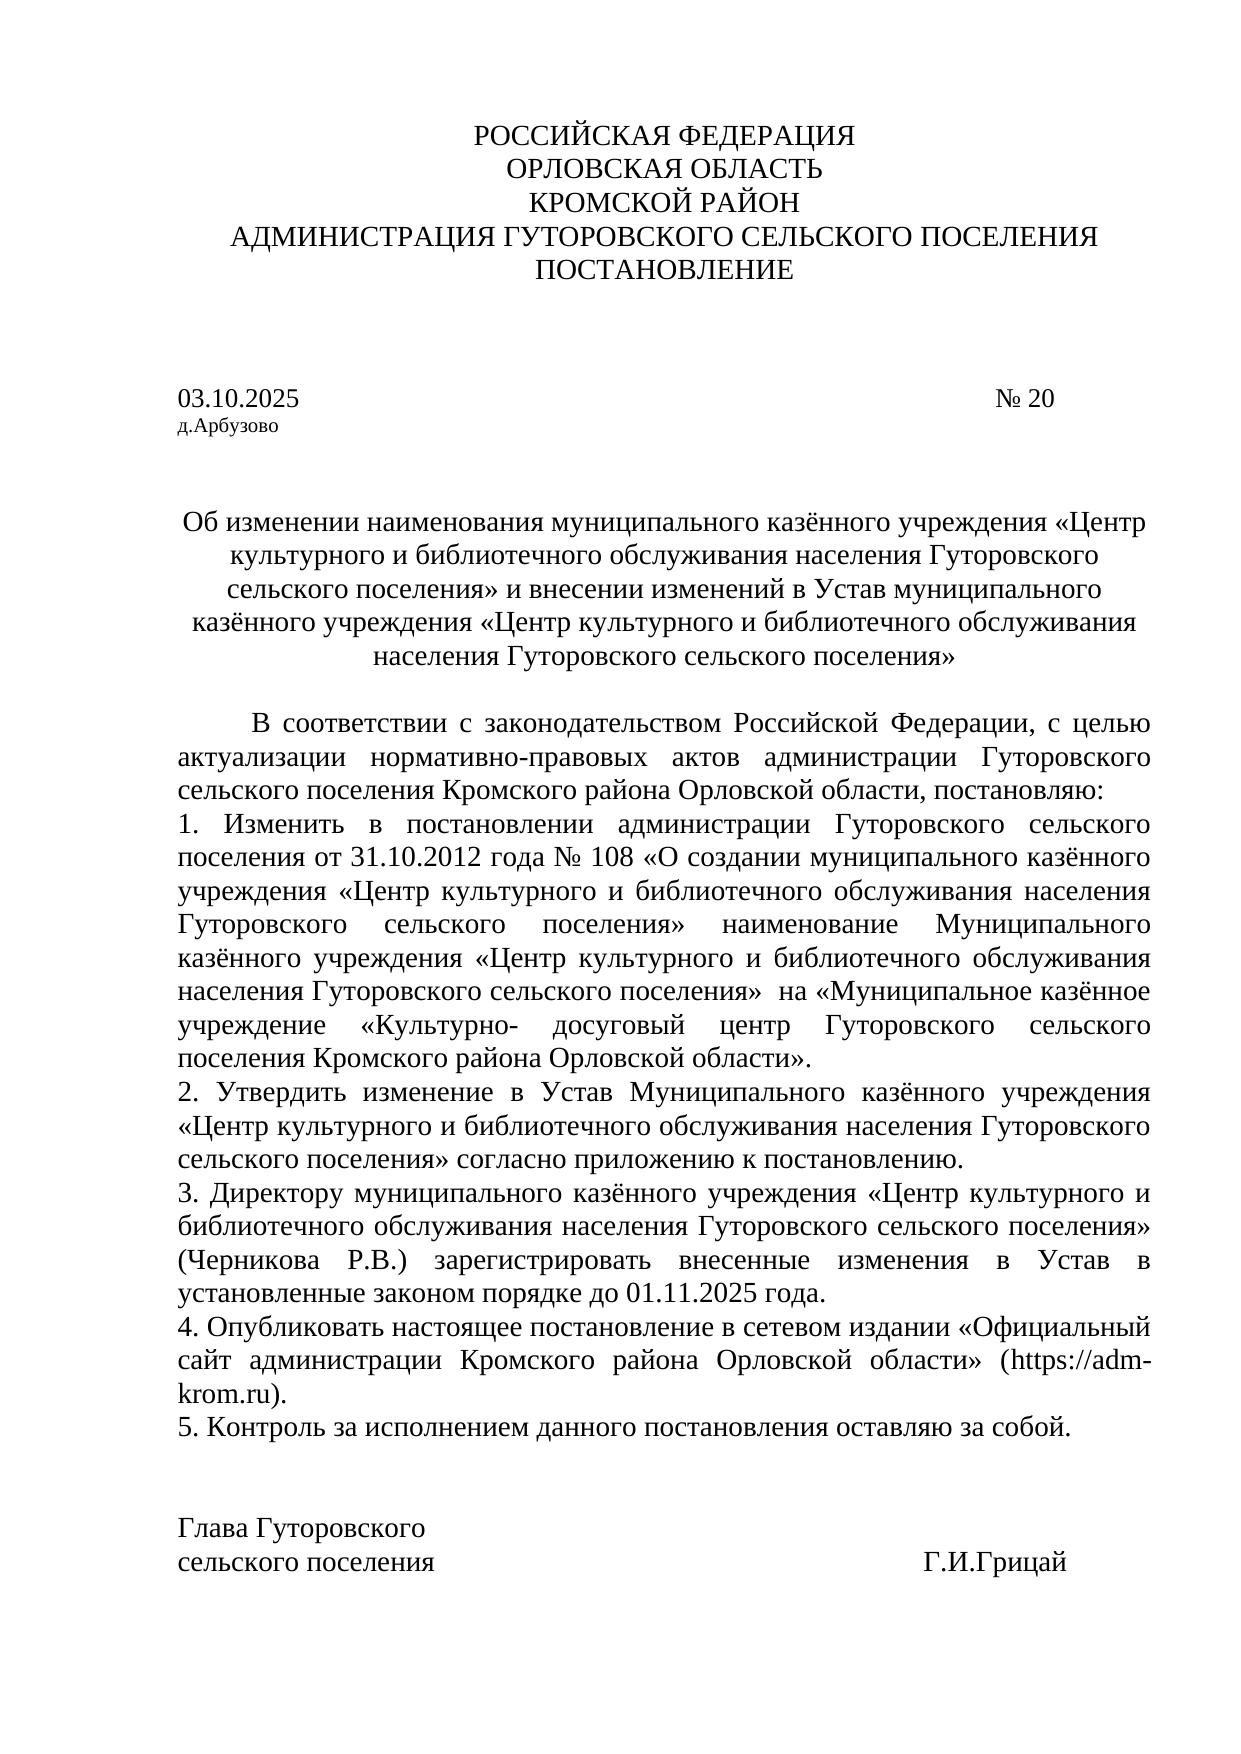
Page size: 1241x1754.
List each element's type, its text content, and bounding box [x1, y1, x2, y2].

text АДМИНИСТРАЦИЯ ГУТОРОВСКОГО СЕЛЬСКОГО ПОСЕЛЕНИЯ [177, 219, 1152, 252]
text 4. Опубликовать настоящее постановление в сетевом издании «Официальный сайт администрации Кромского района Орловской области» (https://adm-krom.ru). [177, 1309, 1152, 1409]
text 5. Контроль за исполнением данного постановления оставляю за собой. [177, 1409, 1152, 1443]
text ОРЛОВСКАЯ ОБЛАСТЬ [177, 152, 1152, 185]
text КРОМСКОЙ РАЙОН [177, 185, 1152, 219]
text Об изменении наименования муниципального казённого учреждения «Центр культурного и библиотечного обслуживания населения Гуторовского сельского поселения» и внесении изменений в Устав муниципального казённого учреждения «Центр культурного и библиотечного обслуживания населения Гуторовского сельского поселения» [177, 504, 1152, 672]
text 3. Директору муниципального казённого учреждения «Центр культурного и библиотечного обслуживания населения Гуторовского сельского поселения» (Черникова Р.В.) зарегистрировать внесенные изменения в Устав в установленные законом порядке до 01.11.2025 года. [177, 1175, 1152, 1309]
text ПОСТАНОВЛЕНИЕ [177, 252, 1152, 286]
text сельского поселения Г.И.Грицай [177, 1544, 1152, 1577]
text В соответствии с законодательством Российской Федерации, с целью актуализации нормативно-правовых актов администрации Гуторовского сельского поселения Кромского района Орловской области, постановляю: [177, 705, 1152, 806]
text 2. Утвердить изменение в Устав Муниципального казённого учреждения «Центр культурного и библиотечного обслуживания населения Гуторовского сельского поселения» согласно приложению к постановлению. [177, 1074, 1152, 1175]
text РОССИЙСКАЯ ФЕДЕРАЦИЯ [177, 118, 1152, 152]
text 03.10.2025 № 20 [177, 382, 1152, 413]
text Глава Гуторовского [177, 1510, 1152, 1544]
list Изменить в постановлении администрации Гуторовского сельского поселения от 31.10.2012 года № 108 «О создании муниципального казённого учреждения «Центр культурного и библиотечного обслуживания населения Гуторовского сельского поселения» наименование Муниципального казённого учреждения «Центр культурного и библиотечного обслуживания населения Гуторовского сельского поселения» на «Муниципальное казённое учреждение «Культурно- досуговый центр Гуторовского сельского поселения Кромского района Орловской области». [177, 806, 1152, 1074]
text д.Арбузово [177, 413, 1152, 437]
